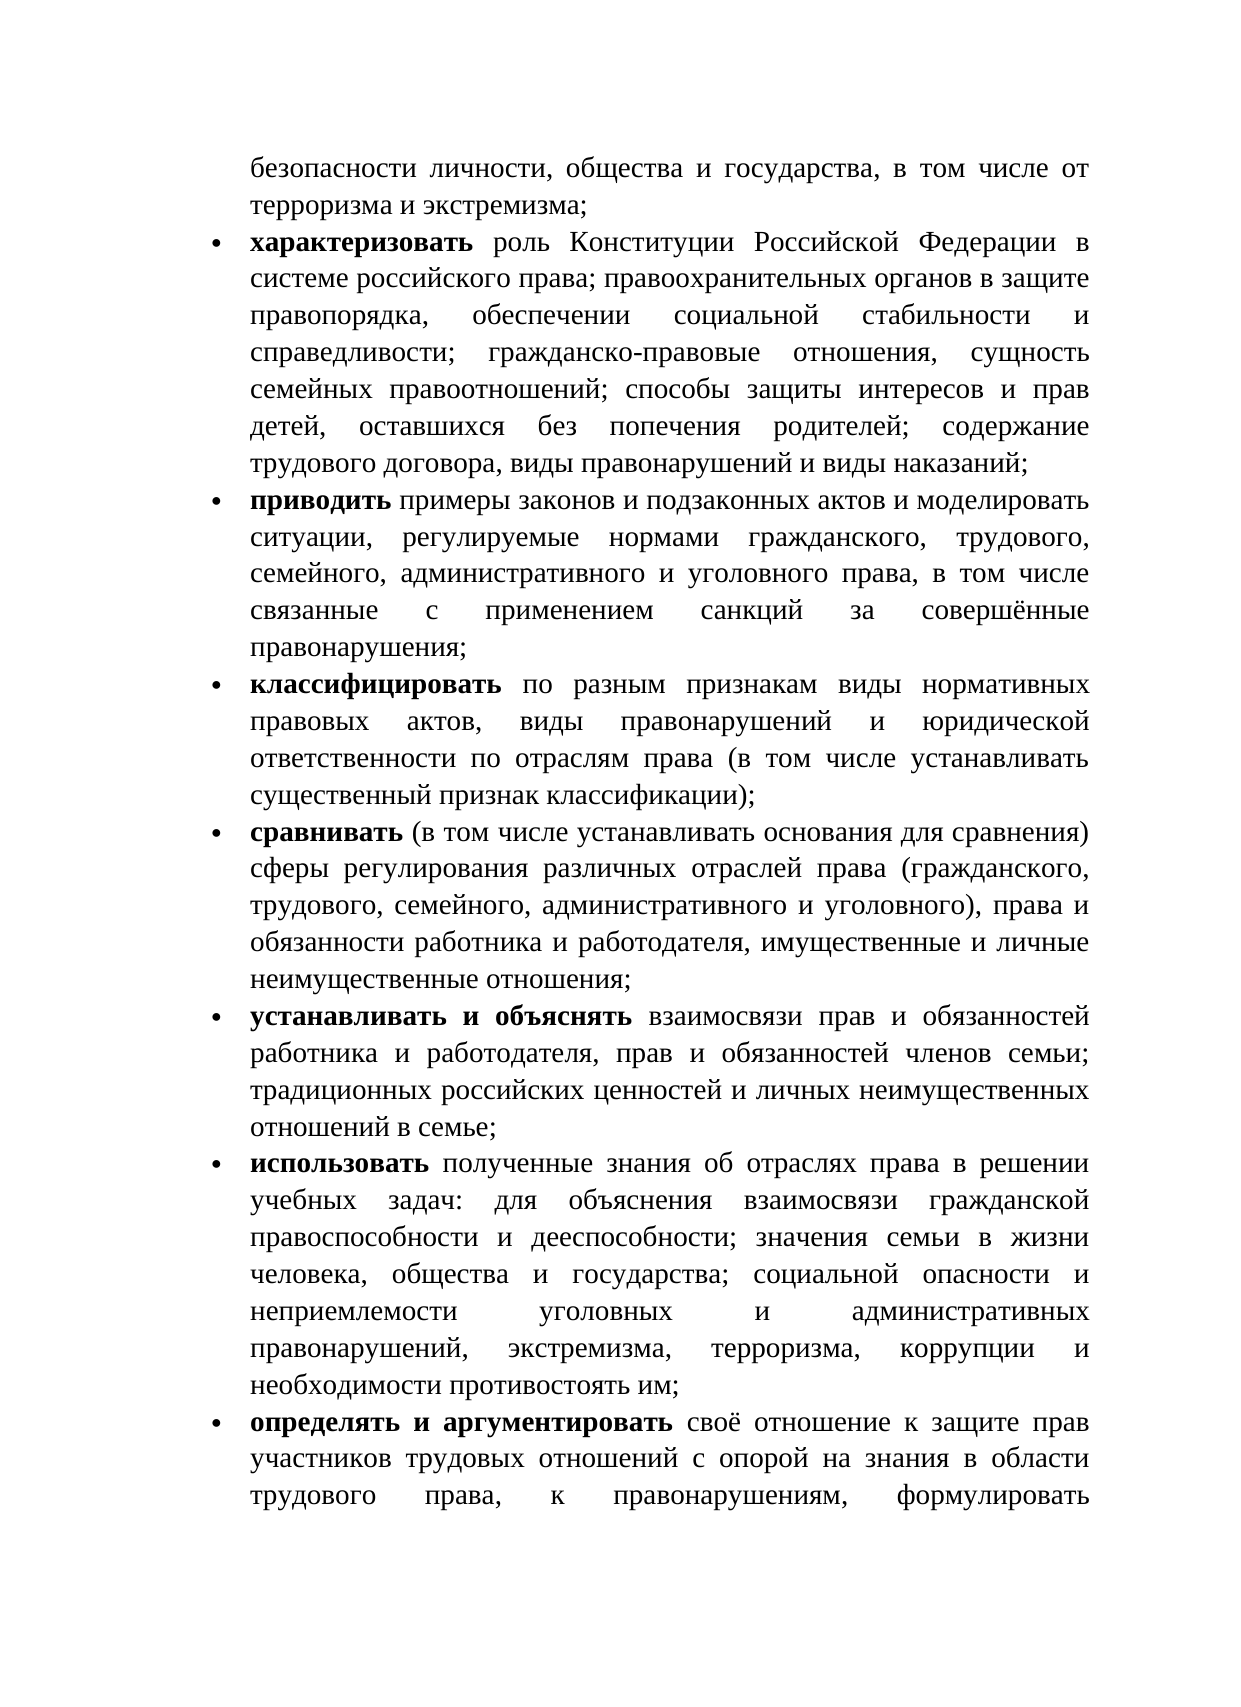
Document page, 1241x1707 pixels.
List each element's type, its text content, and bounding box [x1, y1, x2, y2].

list характеризовать роль Конституции Российской Федерации в системе российского права; правоохранительных органов в защите правопорядка, обеспечении социальной стабильности и справедливости; гражданско-правовые отношения, сущность семейных правоотношений; способы защиты интересов и прав детей, оставшихся без попечения родителей; содержание трудового договора, виды правонарушений и виды наказаний; [212, 224, 1090, 478]
list использовать полученные знания об отраслях права в решении учебных задач: для объяснения взаимосвязи гражданской правоспособности и дееспособности; значения семьи в жизни человека, общества и государства; социальной опасности и неприемлемости уголовных и административных правонарушений, экстремизма, терроризма, коррупции и необходимости противостоять им; [212, 1146, 1090, 1400]
list сравнивать (в том числе устанавливать основания для сравнения) сферы регулирования различных отраслей права (гражданского, трудового, семейного, административного и уголовного), права и обязанности работника и работодателя, имущественные и личные неимущественные отношения; [212, 814, 1090, 995]
list классифицировать по разным признакам виды нормативных правовых актов, виды правонарушений и юридической ответственности по отраслям права (в том числе устанавливать существенный признак классификации); [212, 666, 1090, 810]
list приводить примеры законов и подзаконных актов и моделировать ситуации, регулируемые нормами гражданского, трудового, семейного, административного и уголовного права, в том числе связанные с применением санкций за совершённые правонарушения; [212, 482, 1090, 663]
list устанавливать и объяснять взаимосвязи прав и обязанностей работника и работодателя, прав и обязанностей членов семьи; традиционных российских ценностей и личных неимущественных отношений в семье; [212, 998, 1090, 1142]
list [212, 1404, 1090, 1511]
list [212, 150, 1090, 220]
